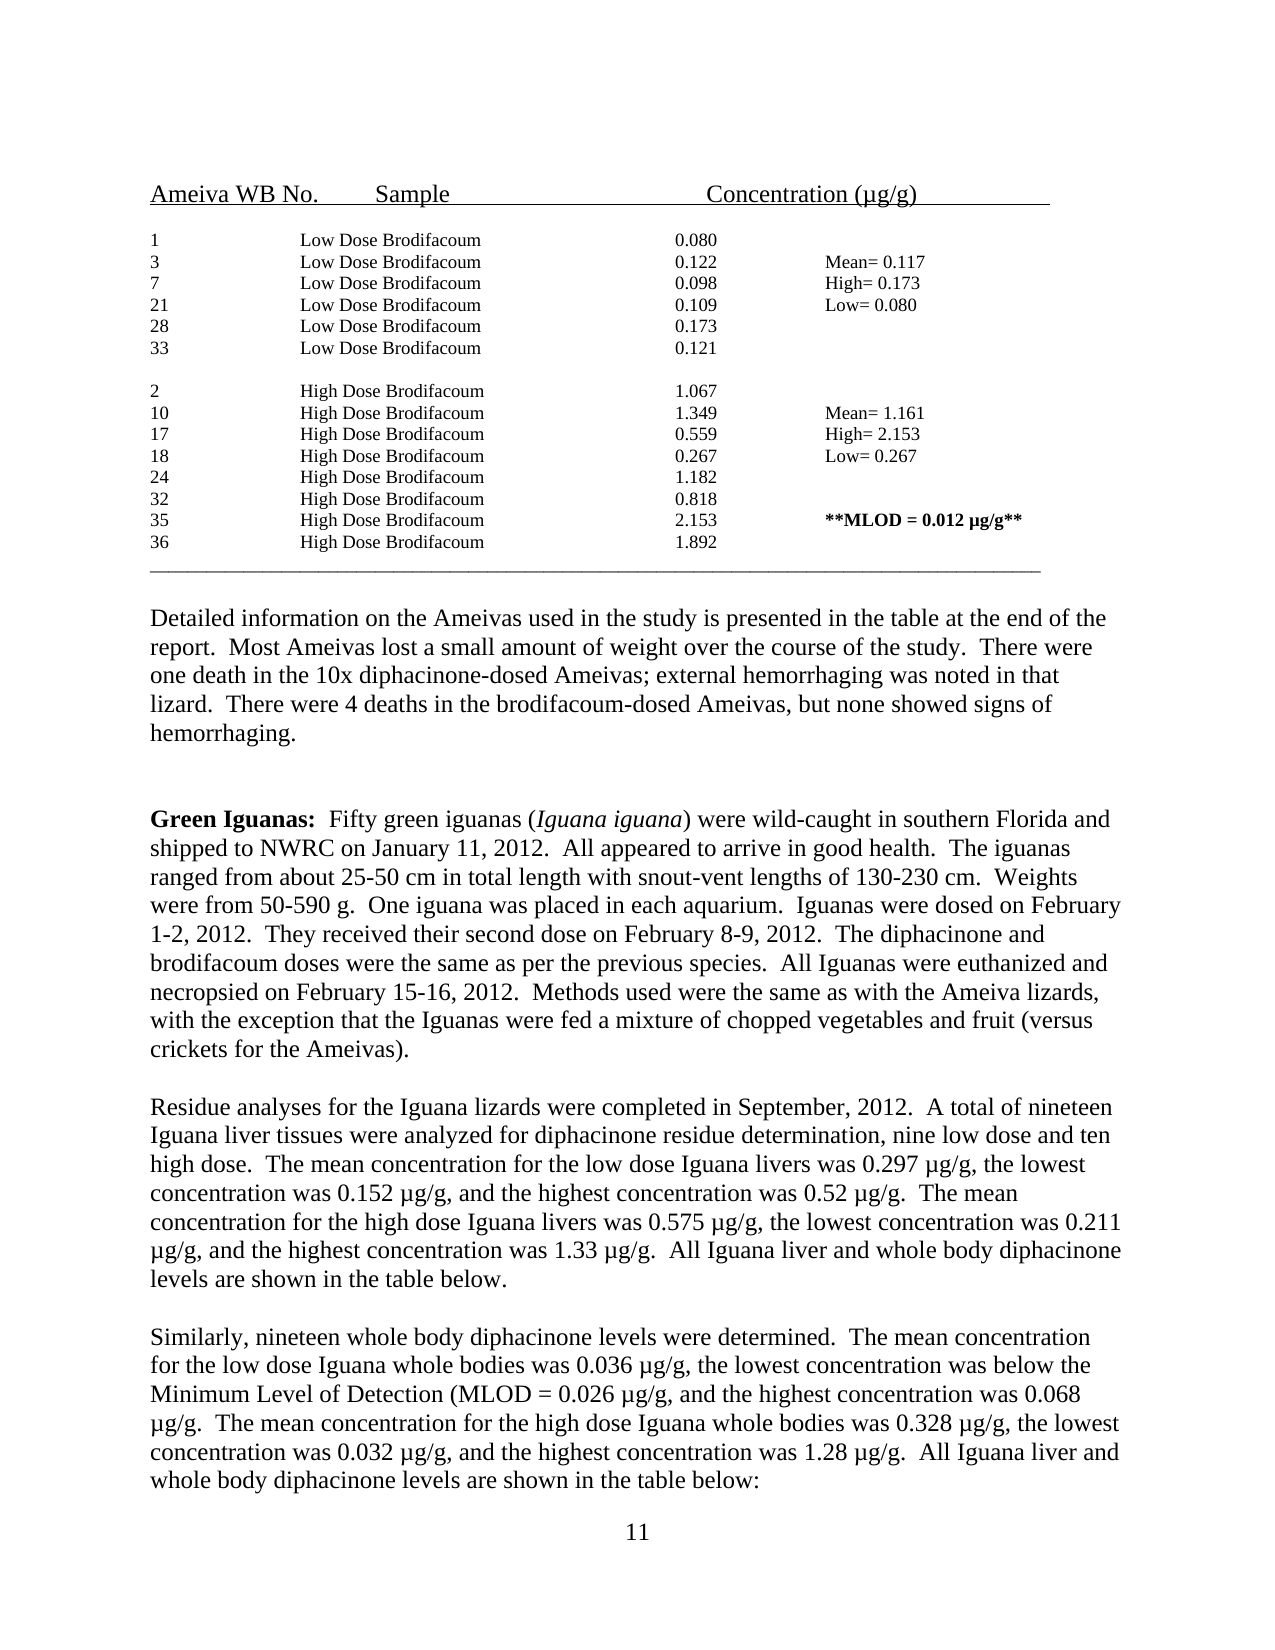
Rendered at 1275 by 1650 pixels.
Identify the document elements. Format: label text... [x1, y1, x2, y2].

text _______________________________________________________________________________________________ [150, 552, 1125, 574]
text Green Iguanas: Fifty green iguanas (Iguana iguana) were wild-caught in southern Florida and shipped to NWRC on January 11, 2012. All appeared to arrive in good health. The iguanas ranged from about 25-50 cm in total length with snout-vent lengths of 130-230 cm. Weights were from 50-590 g. One iguana was placed in each aquarium. Iguanas were dosed on February 1-2, 2012. They received their second dose on February 8-9, 2012. The diphacinone and brodifacoum doses were the same as per the previous species. All Iguanas were euthanized and necropsied on February 15-16, 2012. Methods used were the same as with the Ameiva lizards, with the exception that the Iguanas were fed a mixture of chopped vegetables and fruit (versus crickets for the Ameivas). [150, 804, 1125, 1063]
text 24 High Dose Brodifacoum 1.182 [150, 466, 1125, 488]
text 10 High Dose Brodifacoum 1.349 Mean= 1.161 [150, 402, 1125, 423]
text 36 High Dose Brodifacoum 1.892 [150, 531, 1125, 552]
text 32 High Dose Brodifacoum 0.818 [150, 488, 1125, 509]
text 21 Low Dose Brodifacoum 0.109 Low= 0.080 [150, 294, 1125, 315]
text 17 High Dose Brodifacoum 0.559 High= 2.153 [150, 423, 1125, 445]
text 33 Low Dose Brodifacoum 0.121 [150, 337, 1125, 358]
text 1 Low Dose Brodifacoum 0.080 [150, 229, 1125, 251]
text 7 Low Dose Brodifacoum 0.098 High= 0.173 [150, 272, 1125, 294]
text Residue analyses for the Iguana lizards were completed in September, 2012. A total of nineteen Iguana liver tissues were analyzed for diphacinone residue determination, nine low dose and ten high dose. The mean concentration for the low dose Iguana livers was 0.297 µg/g, the lowest concentration was 0.152 µg/g, and the highest concentration was 0.52 µg/g. The mean concentration for the high dose Iguana livers was 0.575 µg/g, the lowest concentration was 0.211 µg/g, and the highest concentration was 1.33 µg/g. All Iguana liver and whole body diphacinone levels are shown in the table below. [150, 1092, 1125, 1293]
text 2 High Dose Brodifacoum 1.067 [150, 380, 1125, 402]
text Detailed information on the Ameivas used in the study is presented in the table at the end of the report. Most Ameivas lost a small amount of weight over the course of the study. There were one death in the 10x diphacinone-dosed Ameivas; external hemorrhaging was noted in that lizard. There were 4 deaths in the brodifacoum-dosed Ameivas, but none showed signs of hemorrhaging. [150, 603, 1125, 747]
text Ameiva WB No. Sample Concentration (µg/g) [150, 179, 1125, 207]
text 18 High Dose Brodifacoum 0.267 Low= 0.267 [150, 445, 1125, 466]
text 28 Low Dose Brodifacoum 0.173 [150, 315, 1125, 337]
text 35 High Dose Brodifacoum 2.153 **MLOD = 0.012 µg/g** [150, 509, 1125, 531]
text Similarly, nineteen whole body diphacinone levels were determined. The mean concentration for the low dose Iguana whole bodies was 0.036 µg/g, the lowest concentration was below the Minimum Level of Detection (MLOD = 0.026 µg/g, and the highest concentration was 0.068 µg/g. The mean concentration for the high dose Iguana whole bodies was 0.328 µg/g, the lowest concentration was 0.032 µg/g, and the highest concentration was 1.28 µg/g. All Iguana liver and whole body diphacinone levels are shown in the table below: [150, 1322, 1125, 1494]
text 3 Low Dose Brodifacoum 0.122 Mean= 0.117 [150, 251, 1125, 272]
